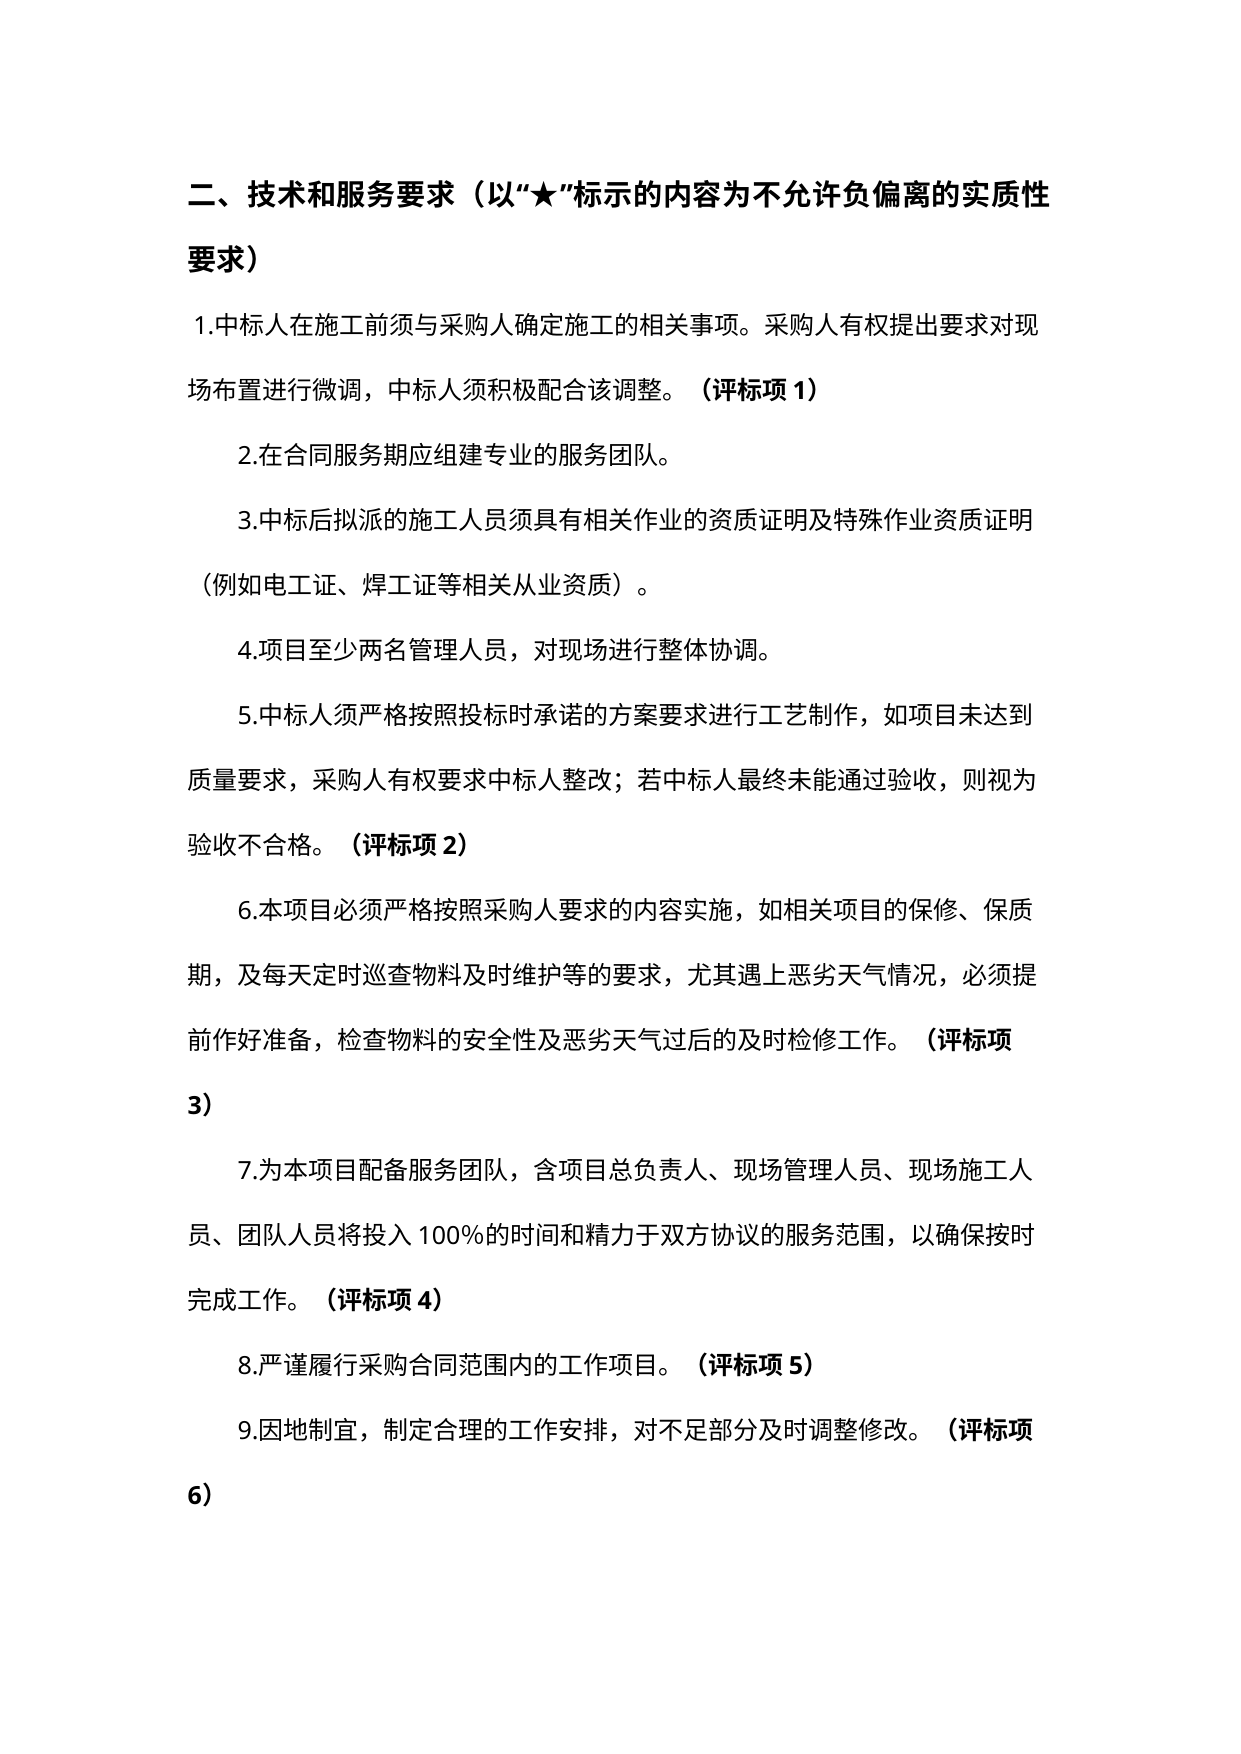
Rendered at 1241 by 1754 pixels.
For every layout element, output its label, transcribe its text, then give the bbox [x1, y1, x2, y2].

text 8.严谨履行采购合同范围内的工作项目。（评标项5） [187, 1332, 1053, 1397]
text 5.中标人须严格按照投标时承诺的方案要求进行工艺制作，如项目未达到质量要求，采购人有权要求中标人整改；若中标人最终未能通过验收，则视为验收不合格。（评标项2） [187, 682, 1053, 877]
text 1.中标人在施工前须与采购人确定施工的相关事项。采购人有权提出要求对现场布置进行微调，中标人须积极配合该调整。（评标项1） [187, 292, 1053, 422]
text 4.项目至少两名管理人员，对现场进行整体协调。 [187, 617, 1053, 682]
text 6.本项目必须严格按照采购人要求的内容实施，如相关项目的保修、保质期，及每天定时巡查物料及时维护等的要求，尤其遇上恶劣天气情况，必须提前作好准备，检查物料的安全性及恶劣天气过后的及时检修工作。（评标项3） [187, 877, 1053, 1137]
text 二、技术和服务要求（以“★”标示的内容为不允许负偏离的实质性要求） [187, 162, 1053, 292]
text 3.中标后拟派的施工人员须具有相关作业的资质证明及特殊作业资质证明（例如电工证、焊工证等相关从业资质）。 [187, 487, 1053, 617]
text 9.因地制宜，制定合理的工作安排，对不足部分及时调整修改。（评标项6） [187, 1397, 1053, 1527]
text 2.在合同服务期应组建专业的服务团队。 [187, 422, 1053, 487]
text 7.为本项目配备服务团队，含项目总负责人、现场管理人员、现场施工人员、团队人员将投入100％的时间和精力于双方协议的服务范围，以确保按时完成工作。（评标项4） [187, 1137, 1053, 1332]
